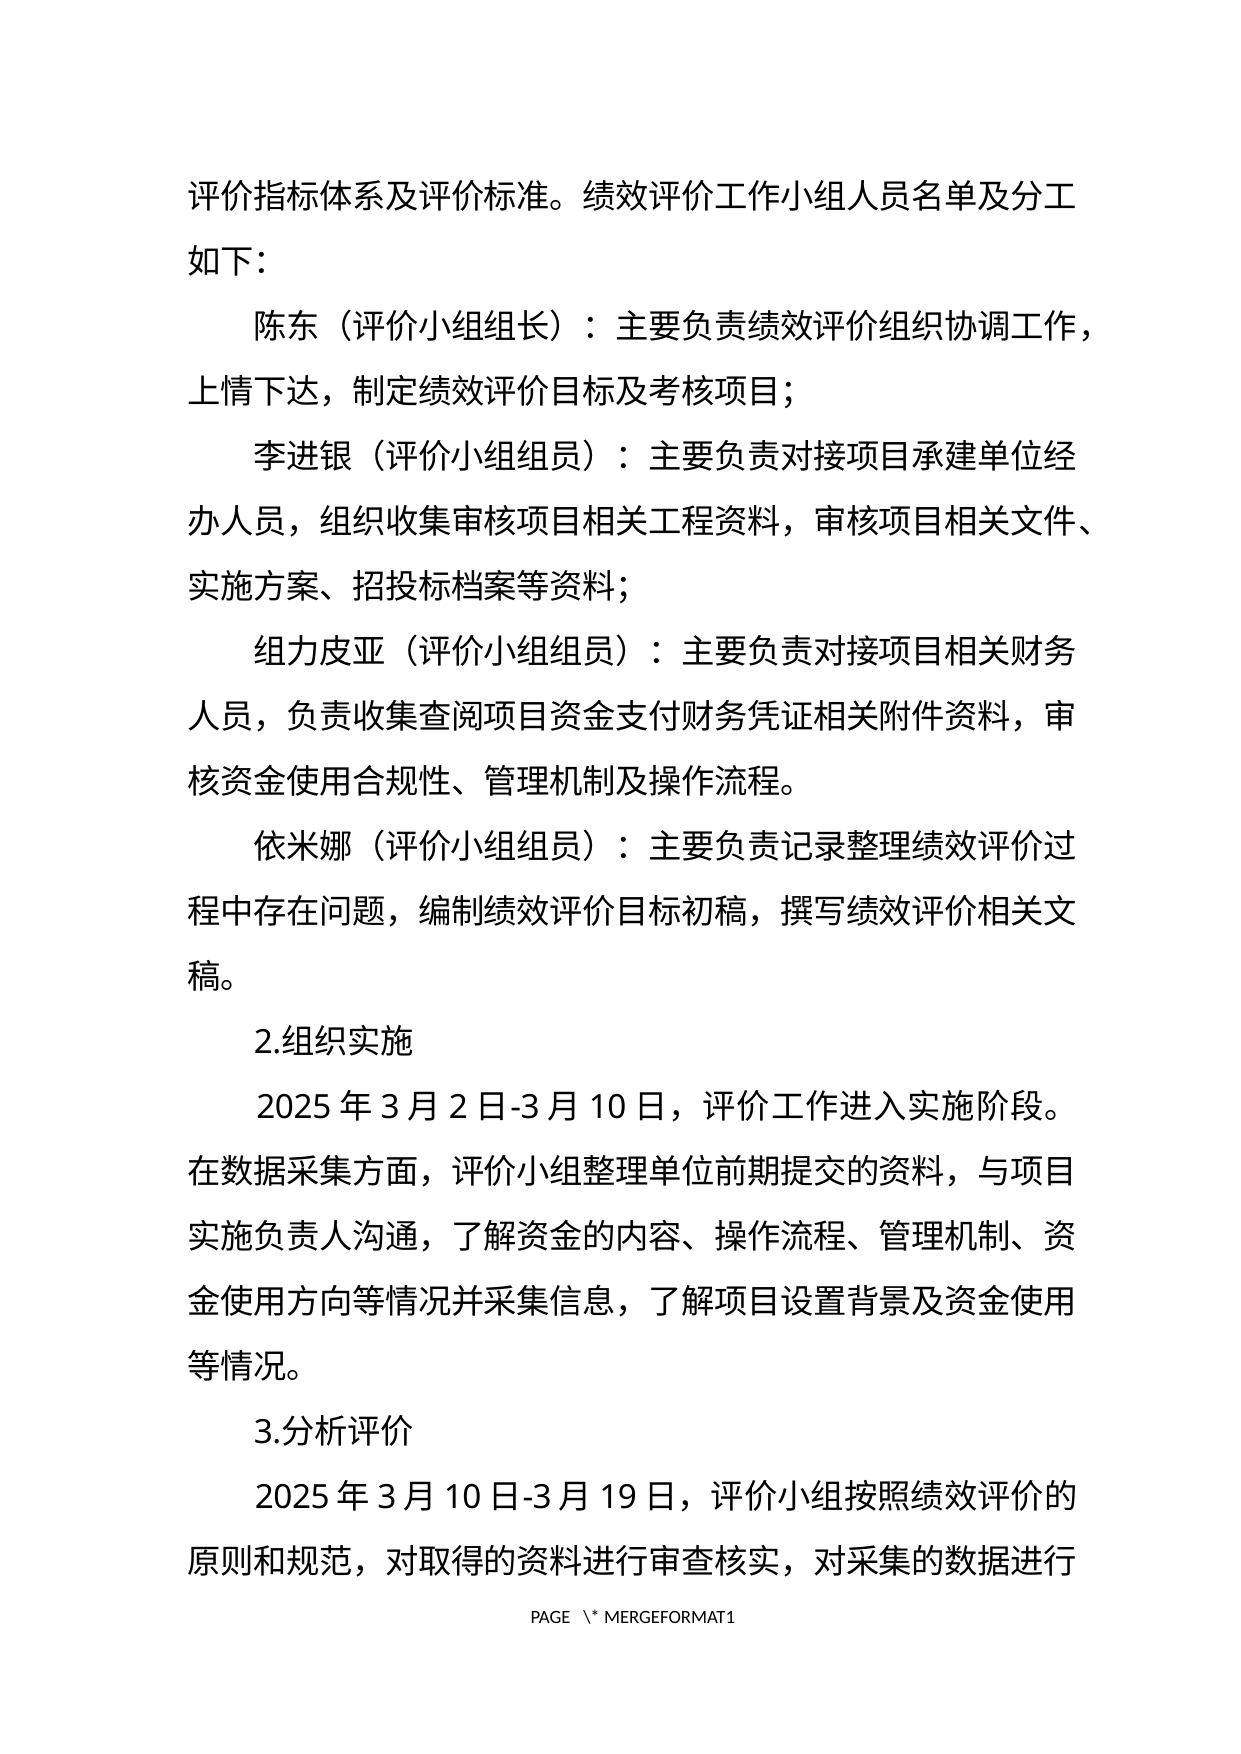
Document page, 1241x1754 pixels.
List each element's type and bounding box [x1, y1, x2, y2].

text [187, 162, 1078, 1592]
